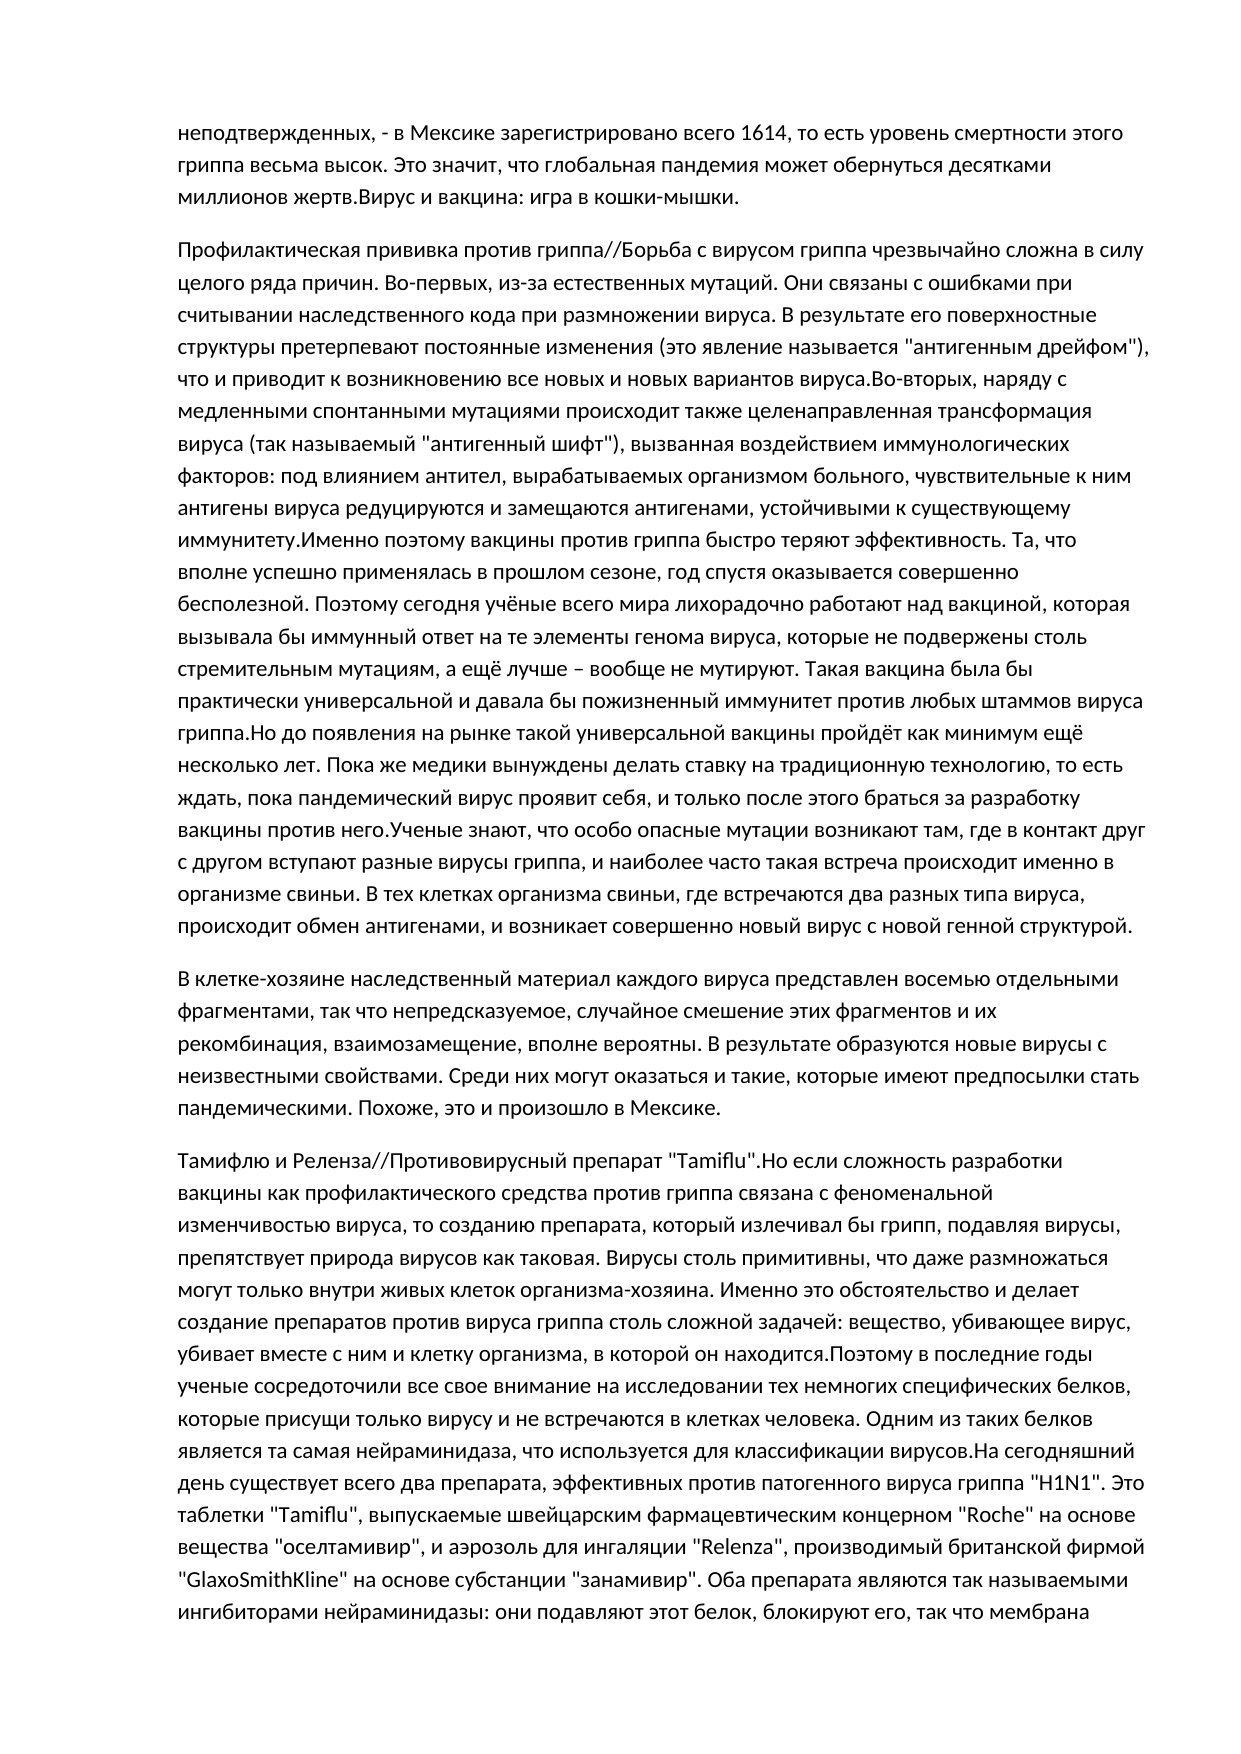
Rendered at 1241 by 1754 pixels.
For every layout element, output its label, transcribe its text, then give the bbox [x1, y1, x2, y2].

text Профилактическая прививка против гриппа//Борьба с вирусом гриппа чрезвычайно сложна в силу целого ряда причин. Во-первых, из-за естественных мутаций. Они связаны с ошибками при считывании наследственного кода при размножении вируса. В результате его поверхностные структуры претерпевают постоянные изменения (это явление называется "антигенным дрейфом"), что и приводит к возникновению все новых и новых вариантов вируса.Во-вторых, наряду с медленными спонтанными мутациями происходит также целенаправленная трансформация вируса (так называемый "антигенный шифт"), вызванная воздействием иммунологических факторов: под влиянием антител, вырабатываемых организмом больного, чувствительные к ним антигены вируса редуцируются и замещаются антигенами, устойчивыми к существующему иммунитету.Именно поэтому вакцины против гриппа быстро теряют эффективность. Та, что вполне успешно применялась в прошлом сезоне, год спустя оказывается совершенно бесполезной. Поэтому сегодня учёные всего мира лихорадочно работают над вакциной, которая вызывала бы иммунный ответ на те элементы генома вируса, которые не подвержены столь стремительным мутациям, а ещё лучше – вообще не мутируют. Такая вакцина была бы практически универсальной и давала бы пожизненный иммунитет против любых штаммов вируса гриппа.Но до появления на рынке такой универсальной вакцины пройдёт как минимум ещё несколько лет. Пока же медики вынуждены делать ставку на традиционную технологию, то есть ждать, пока пандемический вирус проявит себя, и только после этого браться за разработку вакцины против него.Ученые знают, что особо опасные мутации возникают там, где в контакт друг с другом вступают разные вирусы гриппа, и наиболее часто такая встреча происходит именно в организме свиньи. В тех клетках организма свиньи, где встречаются два разных типа вируса, происходит обмен антигенами, и возникает совершенно новый вирус с новой генной структурой. [177, 236, 1152, 939]
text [177, 1146, 1152, 1625]
text В клетке-хозяине наследственный материал каждого вируса представлен восемью отдельными фрагментами, так что непредсказуемое, случайное смешение этих фрагментов и их рекомбинация, взаимозамещение, вполне вероятны. В результате образуются новые вирусы с неизвестными свойствами. Среди них могут оказаться и такие, которые имеют предпосылки стать пандемическими. Похоже, это и произошло в Мексике. [177, 964, 1152, 1121]
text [177, 118, 1152, 211]
